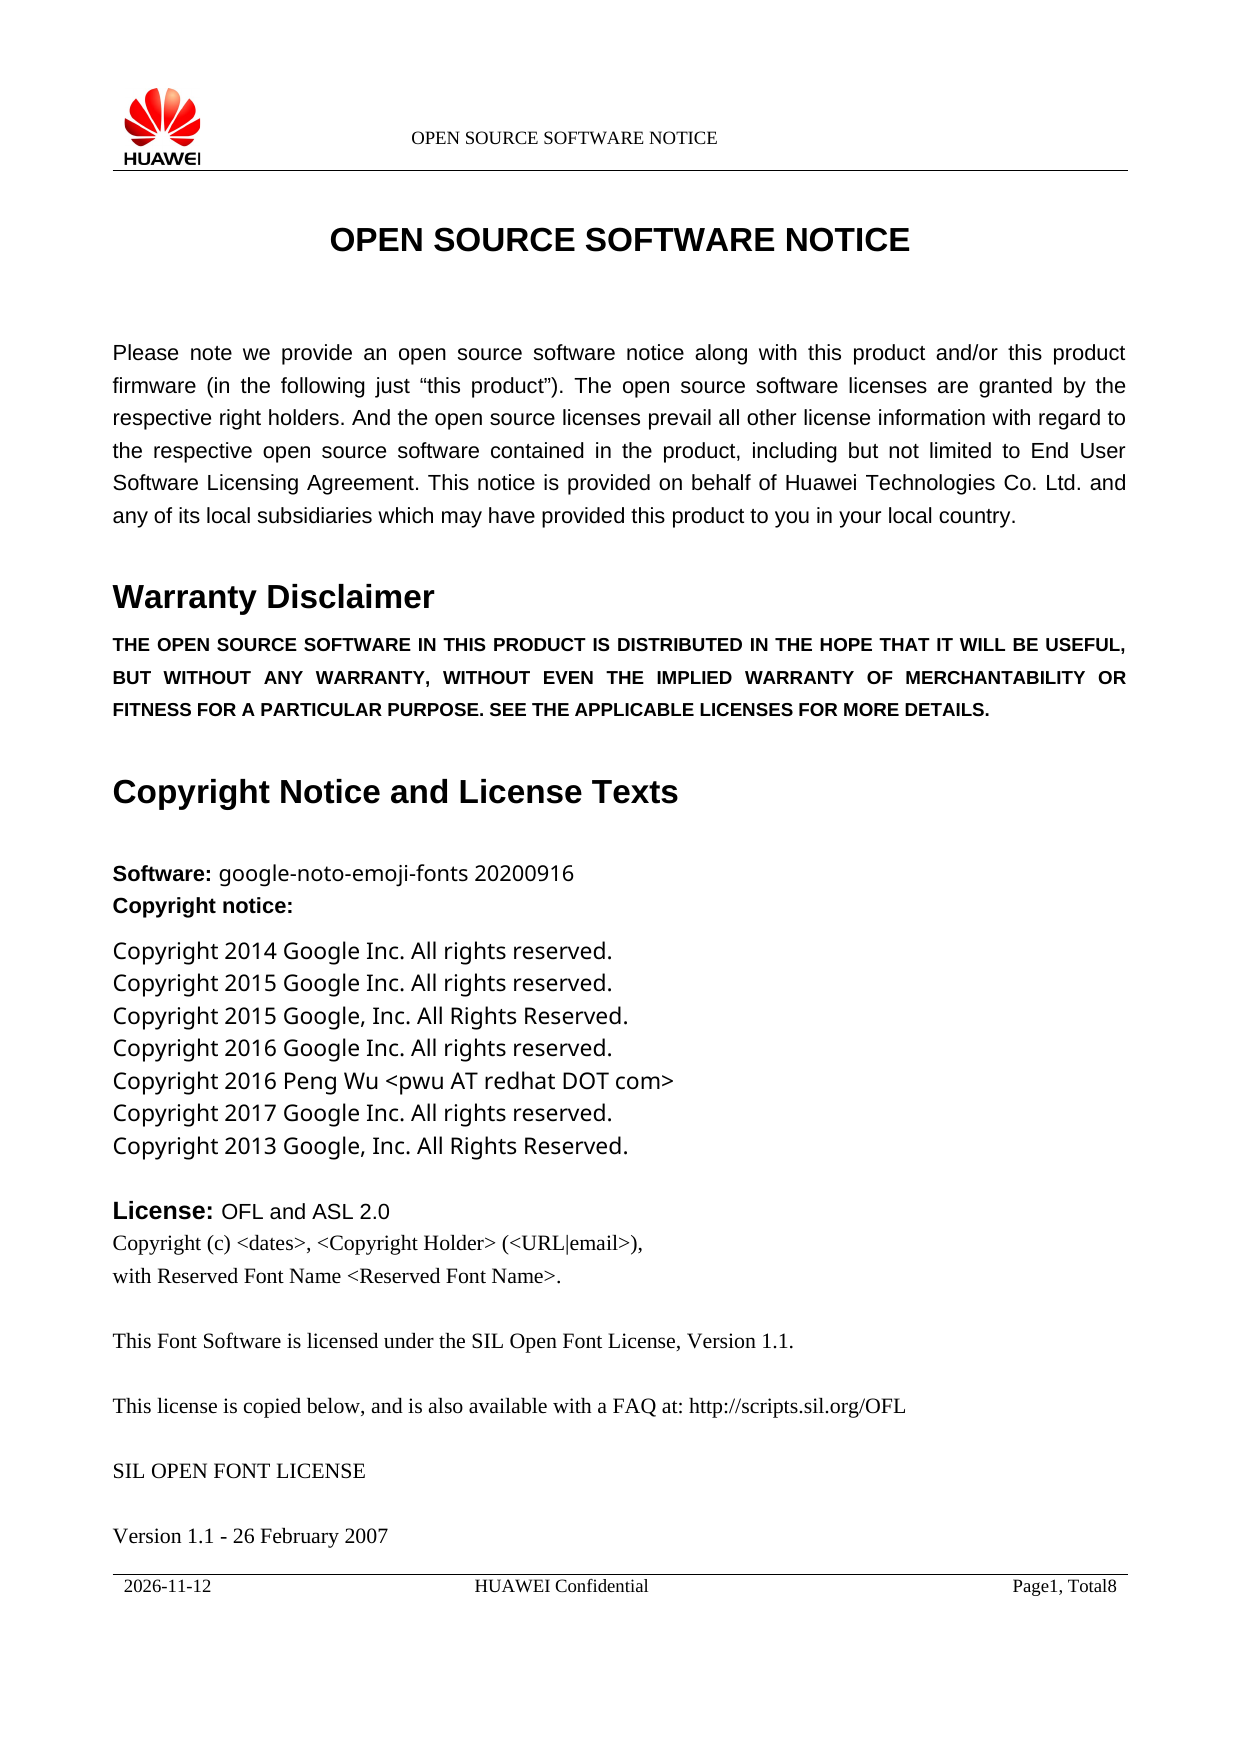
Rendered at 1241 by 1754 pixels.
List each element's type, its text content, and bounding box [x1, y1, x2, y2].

text Copyright Notice and License Texts [112, 759, 1128, 824]
text Warranty Disclaimer [112, 564, 1128, 629]
text Please note we provide an open source software notice along with this product and/or this product firmware (in the following just “this product”). The open source software licenses are granted by the respective right holders. And the open source licenses prevail all other license information with regard to the respective open source software contained in the product, including but not limited to End User Software Licensing Agreement. This notice is provided on behalf of Huawei Technologies Co. Ltd. and any of its local subsidiaries which may have provided this product to you in your local country. [112, 336, 1128, 531]
text The open source software in this product is distributed in the hope that it will be useful, but WITHOUT ANY WARRANTY, without even the implied warranty of MERCHANTABILITY or FITNESS FOR A PARTICULAR PURPOSE. See the applicable licenses for more details. [112, 629, 1128, 726]
text OPEN SOURCE SOFTWARE NOTICE [112, 206, 1128, 271]
title Software: google-noto-emoji-fonts 20200916 [112, 856, 1128, 889]
text Copyright notice: [112, 889, 1128, 921]
picture [124, 88, 201, 165]
text Copyright 2014 Google Inc. All rights reserved. Copyright 2015 Google Inc. All rights reserved. Copyright 2015 Google, Inc. All Rights Reserved. Copyright 2016 Google Inc. All rights reserved. Copyright 2016 Peng Wu <pwu AT redhat DOT com> Copyright 2017 Google Inc. All rights reserved. Copyright 2013 Google, Inc. All Rights Reserved. [112, 934, 1128, 1194]
text License: OFL and ASL 2.0 [112, 1194, 1128, 1226]
